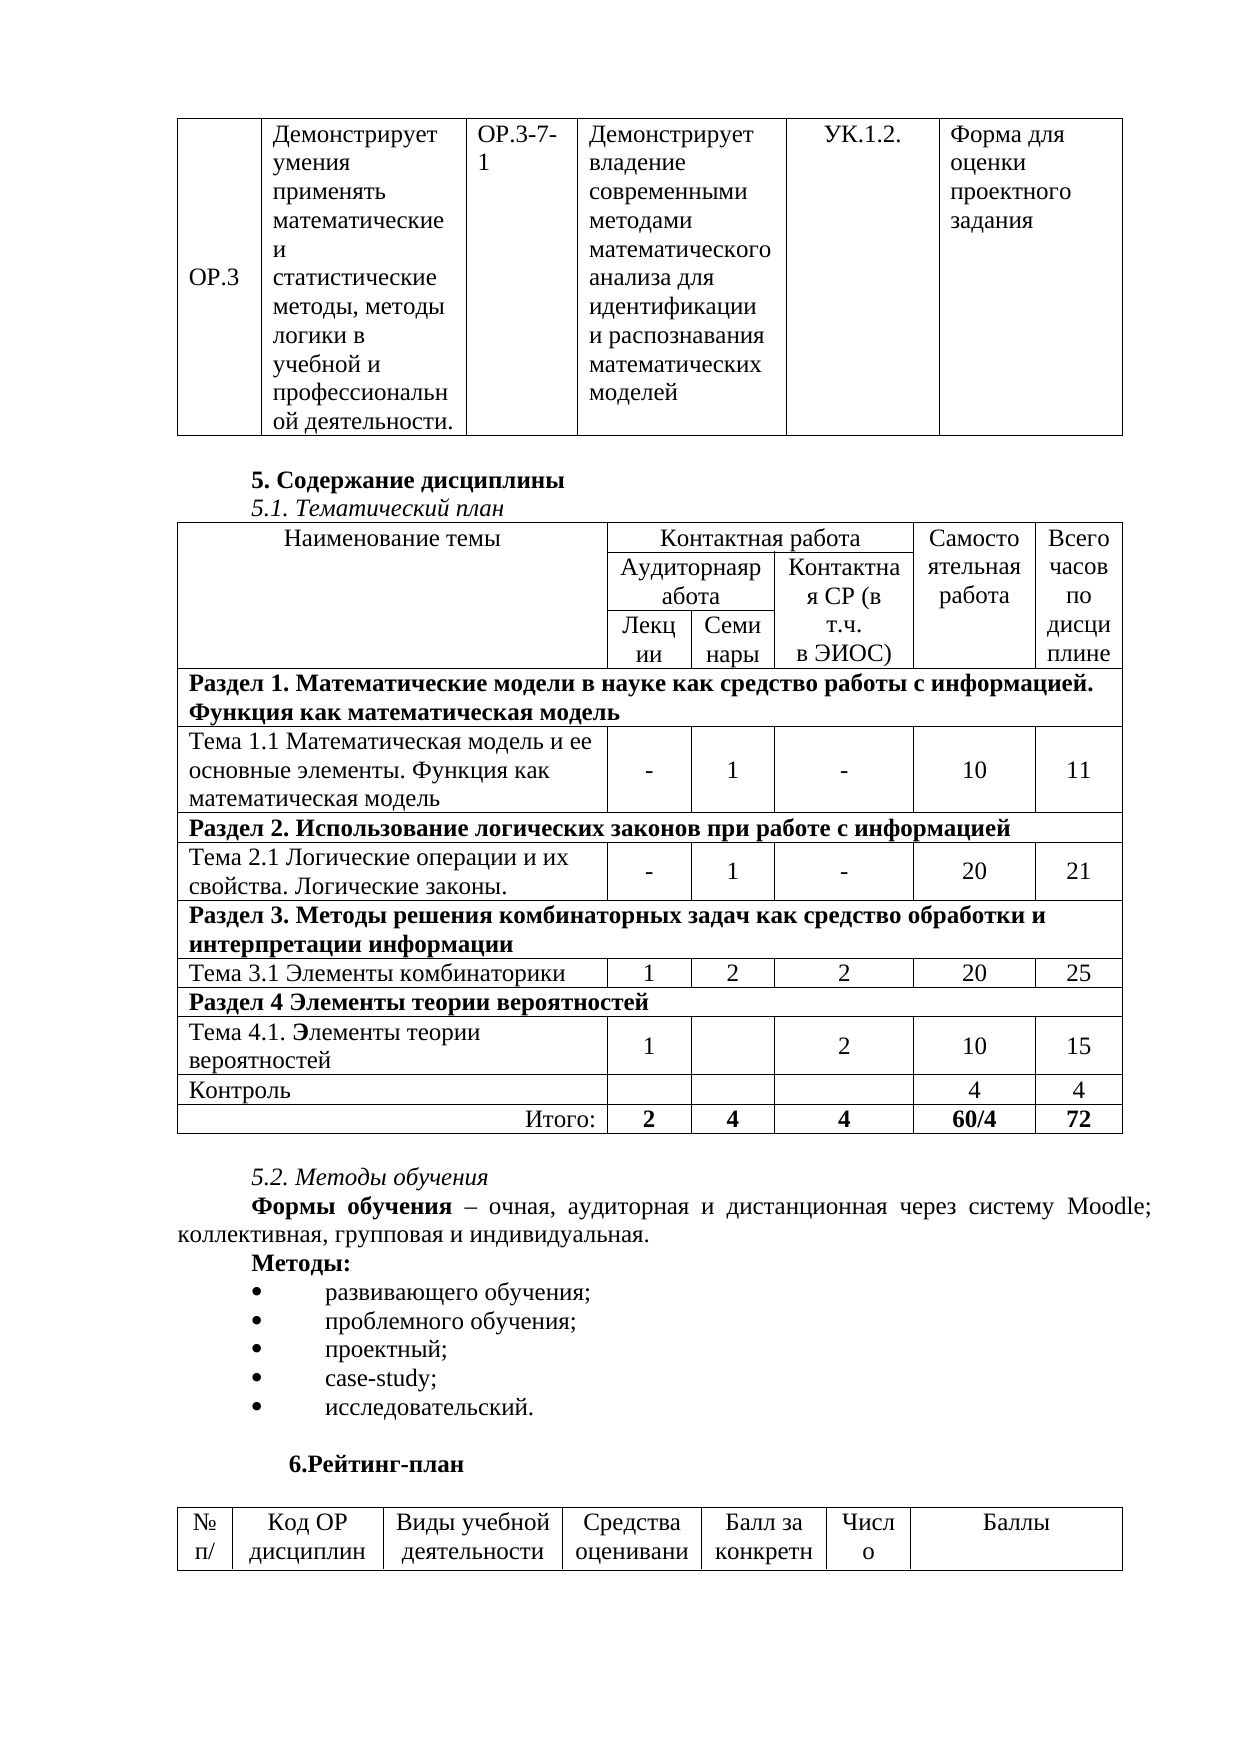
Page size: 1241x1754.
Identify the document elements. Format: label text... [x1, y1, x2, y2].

table_cell Тема 1.1 Математическая модель и ее основные элементы. Функция как математическая модель [178, 727, 607, 812]
table_cell Раздел 4 Элементы теории вероятностей [178, 988, 1122, 1016]
table_cell 4 [692, 1105, 774, 1133]
table_cell 1 [692, 843, 774, 899]
list развивающего обучения; [177, 1277, 1152, 1306]
table_cell 2 [692, 959, 774, 987]
list проектный; [177, 1334, 1152, 1363]
table_cell 15 [1036, 1017, 1122, 1074]
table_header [702, 1508, 826, 1569]
table_cell 21 [1036, 843, 1122, 899]
table_cell 4 [775, 1105, 913, 1133]
table_header Контактная работа [608, 523, 913, 551]
table_cell 10 [914, 1017, 1035, 1074]
table_cell ОР.3-7-1 [467, 119, 577, 435]
text 5.1. Тематический план [177, 493, 1152, 522]
table_cell 10 [914, 727, 1035, 812]
table_cell Контактная СР (в т.ч. в ЭИОС) [775, 553, 913, 667]
table_cell ОР.3 [178, 119, 261, 435]
text Формы обучения – очная, аудиторная и дистанционная через систему Moodle; коллективная, групповая и индивидуальная. [177, 1191, 1152, 1248]
table_cell - [775, 727, 913, 812]
text 5. Содержание дисциплины [177, 465, 1152, 493]
table_cell 1 [608, 959, 691, 987]
table_cell - [608, 843, 691, 899]
table_cell Тема 2.1 Логические операции и их свойства. Логические законы. [178, 843, 607, 899]
list проблемного обучения; [177, 1306, 1152, 1334]
table_cell 2 [775, 1017, 913, 1074]
table_cell 1 [608, 1017, 691, 1074]
table_cell Семинары [692, 611, 774, 667]
table_cell Раздел 2. Использование логических законов при работе с информацией [178, 813, 1122, 842]
table_cell 25 [1036, 959, 1122, 987]
table_header № п/п [178, 1508, 232, 1569]
table_cell 20 [914, 959, 1035, 987]
table_cell [692, 1017, 774, 1074]
table_header Наименование темы [178, 523, 607, 667]
table_cell Итого: [178, 1105, 607, 1133]
list 6.Рейтинг-план [288, 1449, 1152, 1478]
table_cell 11 [1036, 727, 1122, 812]
table_cell Лекции [608, 611, 691, 667]
table_cell УК.1.2. [787, 119, 939, 435]
text Методы: [177, 1248, 1152, 1277]
table_cell Тема 3.1 Элементы комбинаторики [178, 959, 607, 987]
table_cell [775, 1075, 913, 1103]
list case-study; [177, 1363, 1152, 1392]
table_cell Аудиторнаяработа [608, 553, 774, 609]
table_cell 20 [914, 843, 1035, 899]
table_cell - [608, 727, 691, 812]
table_header Всего часов по дисциплине [1036, 523, 1122, 667]
table_cell Демонстрирует владение современными методами математического анализа для идентификации и распознавания математических моделей [578, 119, 786, 435]
table_cell 4 [914, 1075, 1035, 1103]
table_header Самостоятельная работа [914, 523, 1035, 667]
table_cell Раздел 3. Методы решения комбинаторных задач как средство обработки и интерпретации информации [178, 901, 1122, 958]
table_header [384, 1508, 562, 1569]
table_cell Тема 4.1. Элементы теории вероятностей [178, 1017, 607, 1074]
table_header Средства оценивания [563, 1508, 701, 1569]
text 5.2. Методы обучения [177, 1162, 1152, 1191]
table_cell [608, 1075, 691, 1103]
table_cell 60/4 [914, 1105, 1035, 1133]
table_cell - [775, 843, 913, 899]
table_header Код ОР дисциплины [233, 1508, 383, 1569]
table_cell 2 [775, 959, 913, 987]
table_cell Раздел 1. Математические модели в науке как средство работы с информацией. Функция как математическая модель [178, 669, 1122, 726]
list исследовательский. [177, 1392, 1152, 1421]
table_cell [692, 1075, 774, 1103]
table_cell Форма для оценки проектного задания [940, 119, 1122, 435]
table_cell 1 [692, 727, 774, 812]
table_cell 2 [608, 1105, 691, 1133]
table_cell Демонстрирует умения применять математические и статистические методы, методы логики в учебной и профессиональной деятельности. [262, 119, 466, 435]
table_header Баллы [911, 1508, 1122, 1569]
table_cell 72 [1036, 1105, 1122, 1133]
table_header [827, 1508, 910, 1569]
table_cell Контроль [178, 1075, 607, 1103]
table_cell 4 [1036, 1075, 1122, 1103]
